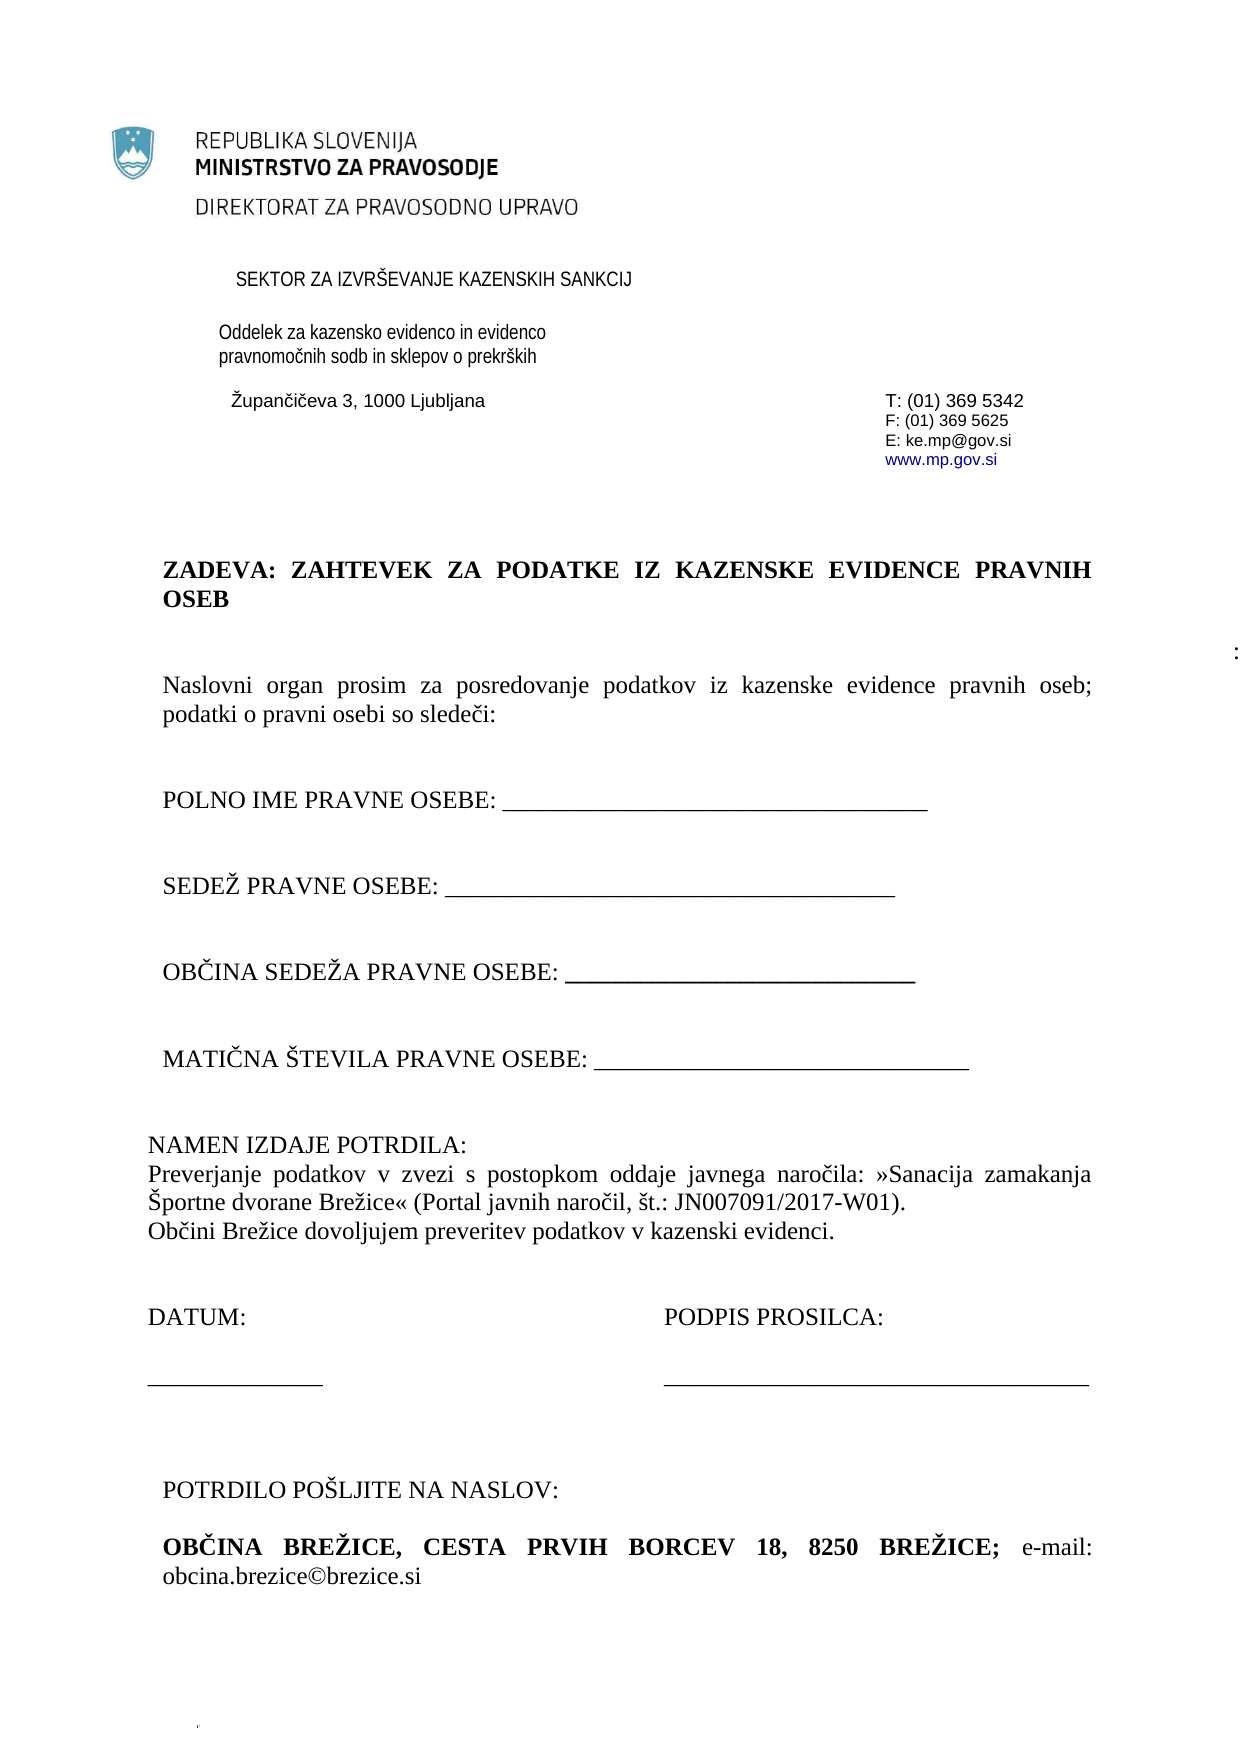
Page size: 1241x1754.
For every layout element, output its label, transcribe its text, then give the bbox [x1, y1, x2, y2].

text F: (01) 369 5625 [811, 411, 1093, 430]
text MATIČNA ŠTEVILA PRAVNE OSEBE: ______________________________ [162, 1044, 1093, 1072]
text Občini Brežice dovoljujem preveritev podatkov v kazenski evidenci. [148, 1216, 1093, 1245]
text POLNO IME PRAVNE OSEBE: __________________________________ [162, 785, 1093, 814]
text Oddelek za kazensko evidenco in evidenco [148, 320, 1093, 344]
text DATUM: PODPIS PROSILCA: [148, 1302, 1093, 1331]
text POTRDILO POŠLJITE NA NASLOV: [162, 1475, 1093, 1504]
text SEDEŽ PRAVNE OSEBE: ____________________________________ [162, 871, 1093, 900]
text NAMEN IZDAJE POTRDILA: [148, 1130, 1093, 1159]
text OBČINA BREŽICE, CESTA PRVIH BORCEV 18, 8250 BREŽICE; e-mail: obcina.brezice©brezice.si [162, 1532, 1093, 1590]
text www.mp.gov.si [811, 449, 1093, 469]
text Župančičeva 3, 1000 Ljubljana T: (01) 369 5342 [148, 389, 1093, 411]
text ______________ __________________________________ [148, 1360, 1093, 1389]
text Preverjanje podatkov v zvezi s postopkom oddaje javnega naročila: »Sanacija zamakanja Športne dvorane Brežice« (Portal javnih naročil, št.: JN007091/2017-W01). [148, 1159, 1093, 1216]
text SEKTOR ZA IZVRŠEVANJE KAZENSKIH SANKCIJ [148, 267, 1093, 291]
text OBČINA SEDEŽA PRAVNE OSEBE: ____________________________ [162, 957, 1093, 986]
text E: ke.mp@gov.si [811, 430, 1093, 449]
text pravnomočnih sodb in sklepov o prekrških [148, 344, 1093, 368]
picture [107, 123, 582, 219]
text Naslovni organ prosim za posredovanje podatkov iz kazenske evidence pravnih oseb; podatki o pravni osebi so sledeči: [162, 670, 1093, 727]
text ZADEVA: ZAHTEVEK ZA PODATKE IZ KAZENSKE EVIDENCE PRAVNIH OSEB [162, 555, 1093, 612]
